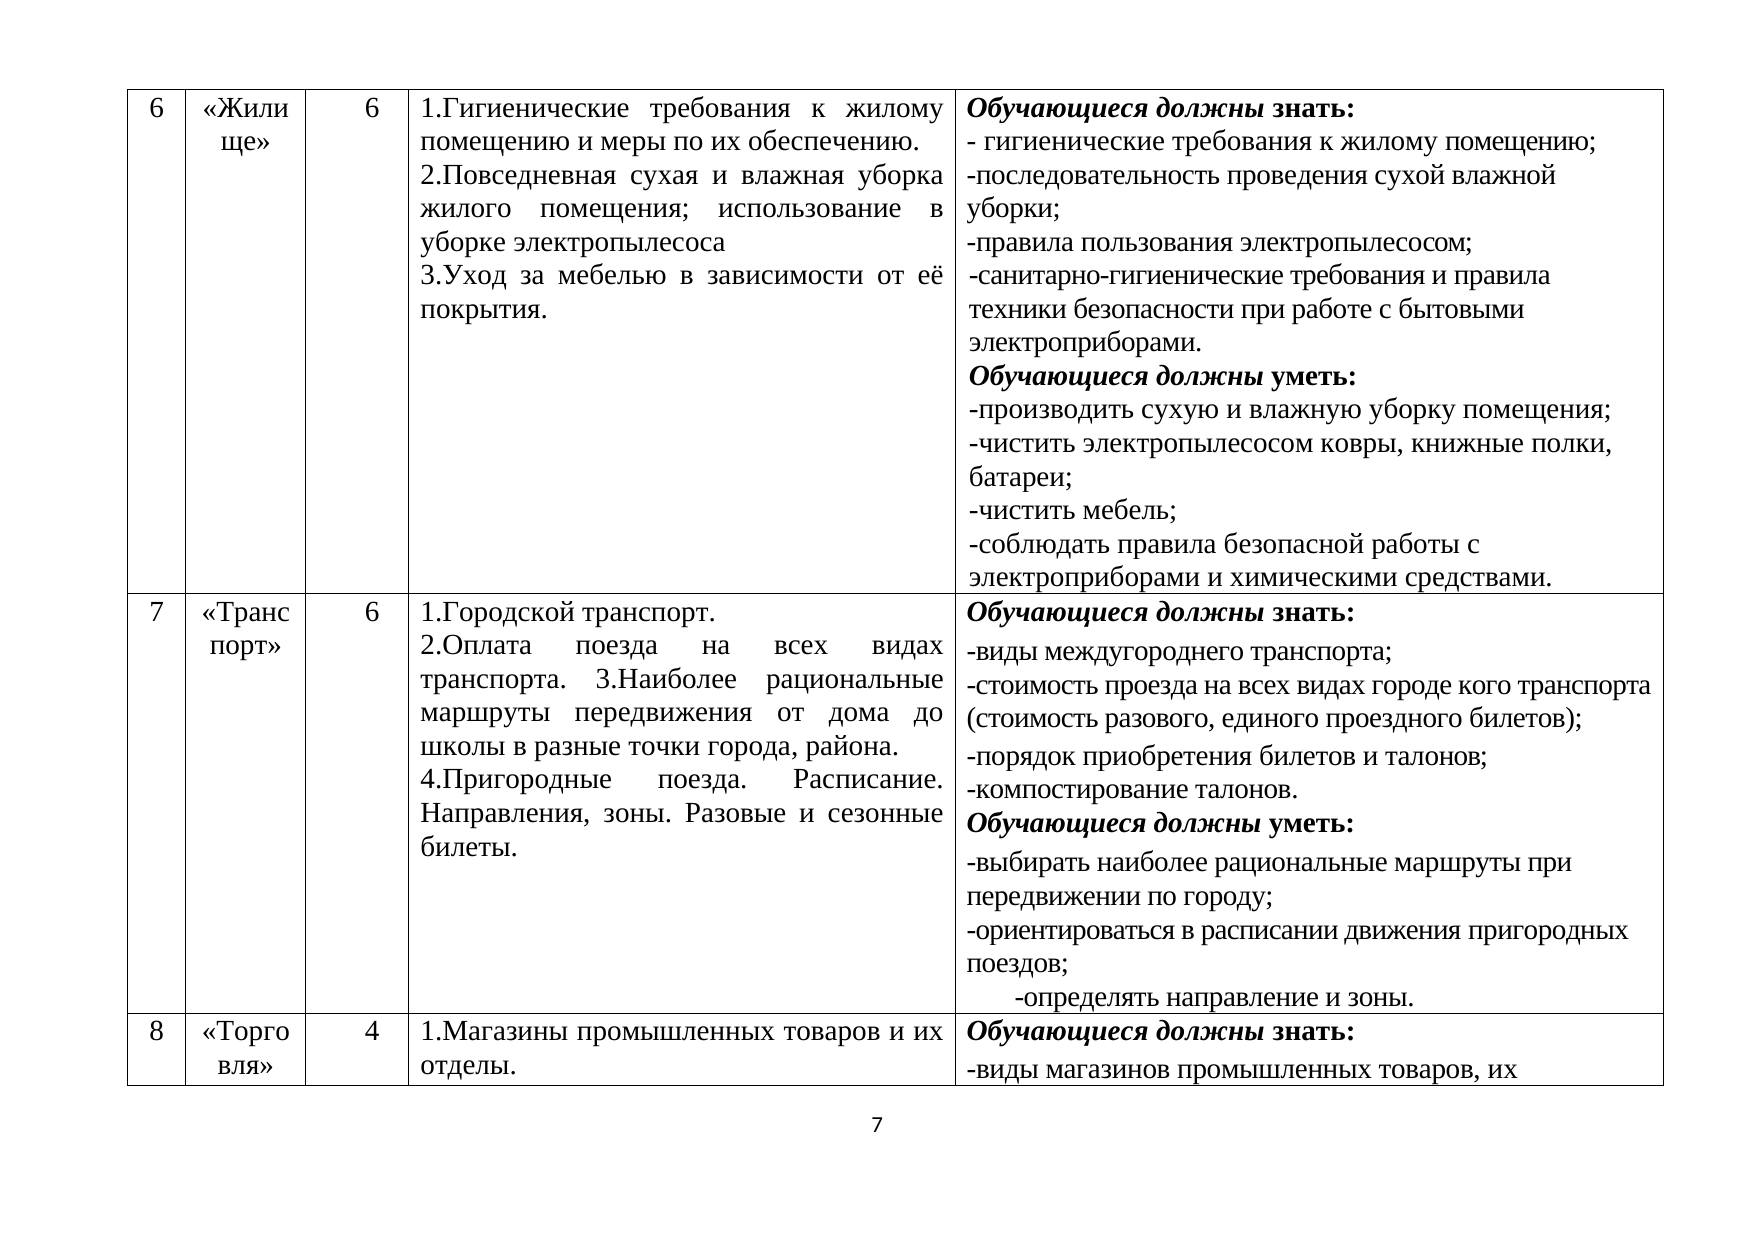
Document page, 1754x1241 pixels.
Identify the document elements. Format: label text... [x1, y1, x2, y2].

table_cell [956, 1014, 1663, 1085]
table_cell «Торговля» [186, 1014, 305, 1085]
table_cell «Транспорт» [186, 594, 305, 1012]
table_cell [409, 1014, 955, 1085]
table_cell Обучающиеся должны знать: - гигиенические требования к жилому помещению; -последовательность проведения сухой влажной уборки; -правила пользования электропылесосом; -санитарно-гигиенические требования и правила техники безопасности при работе с бытовыми электроприборами. Обучающиеся должны уметь: -производить сухую и влажную уборку помещения; -чистить электропылесосом ковры, книжные полки, батареи; -чистить мебель; -соблюдать правила безопасной работы с электроприборами и химическими средствами. [956, 90, 1663, 593]
table_cell 7 [128, 594, 185, 1012]
table_cell 6 [306, 90, 408, 593]
table_cell 1.Городской транспорт. 2.Оплата поезда на всех видах транспорта. 3.Наиболее рациональные маршруты передвижения от дома до школы в разные точки города, района. 4.Пригородные поезда. Расписание. Направления, зоны. Разовые и сезонные билеты. [409, 594, 955, 1012]
table_cell 1.Гигиенические требования к жилому помещению и меры по их обеспечению. 2.Повседневная сухая и влажная уборка жилого помещения; использование в уборке электропылесоса 3.Уход за мебелью в зависимости от её покрытия. [409, 90, 955, 593]
table_cell 6 [128, 90, 185, 593]
table_cell 6 [306, 594, 408, 1012]
table_cell «Жилище» [186, 90, 305, 593]
table_cell 4 [306, 1014, 408, 1085]
table_cell Обучающиеся должны знать: -виды междугороднего транспорта; -стоимость проезда на всех видах городе кого транспорта (стоимость разового, единого проездного билетов); -порядок приобретения билетов и талонов; -компостирование талонов. Обучающиеся должны уметь: -выбирать наиболее рациональные маршруты при передвижении по городу; -ориентироваться в расписании движения пригородных поездов; -определять направление и зоны. [956, 594, 1663, 1012]
table_cell 8 [128, 1014, 185, 1085]
